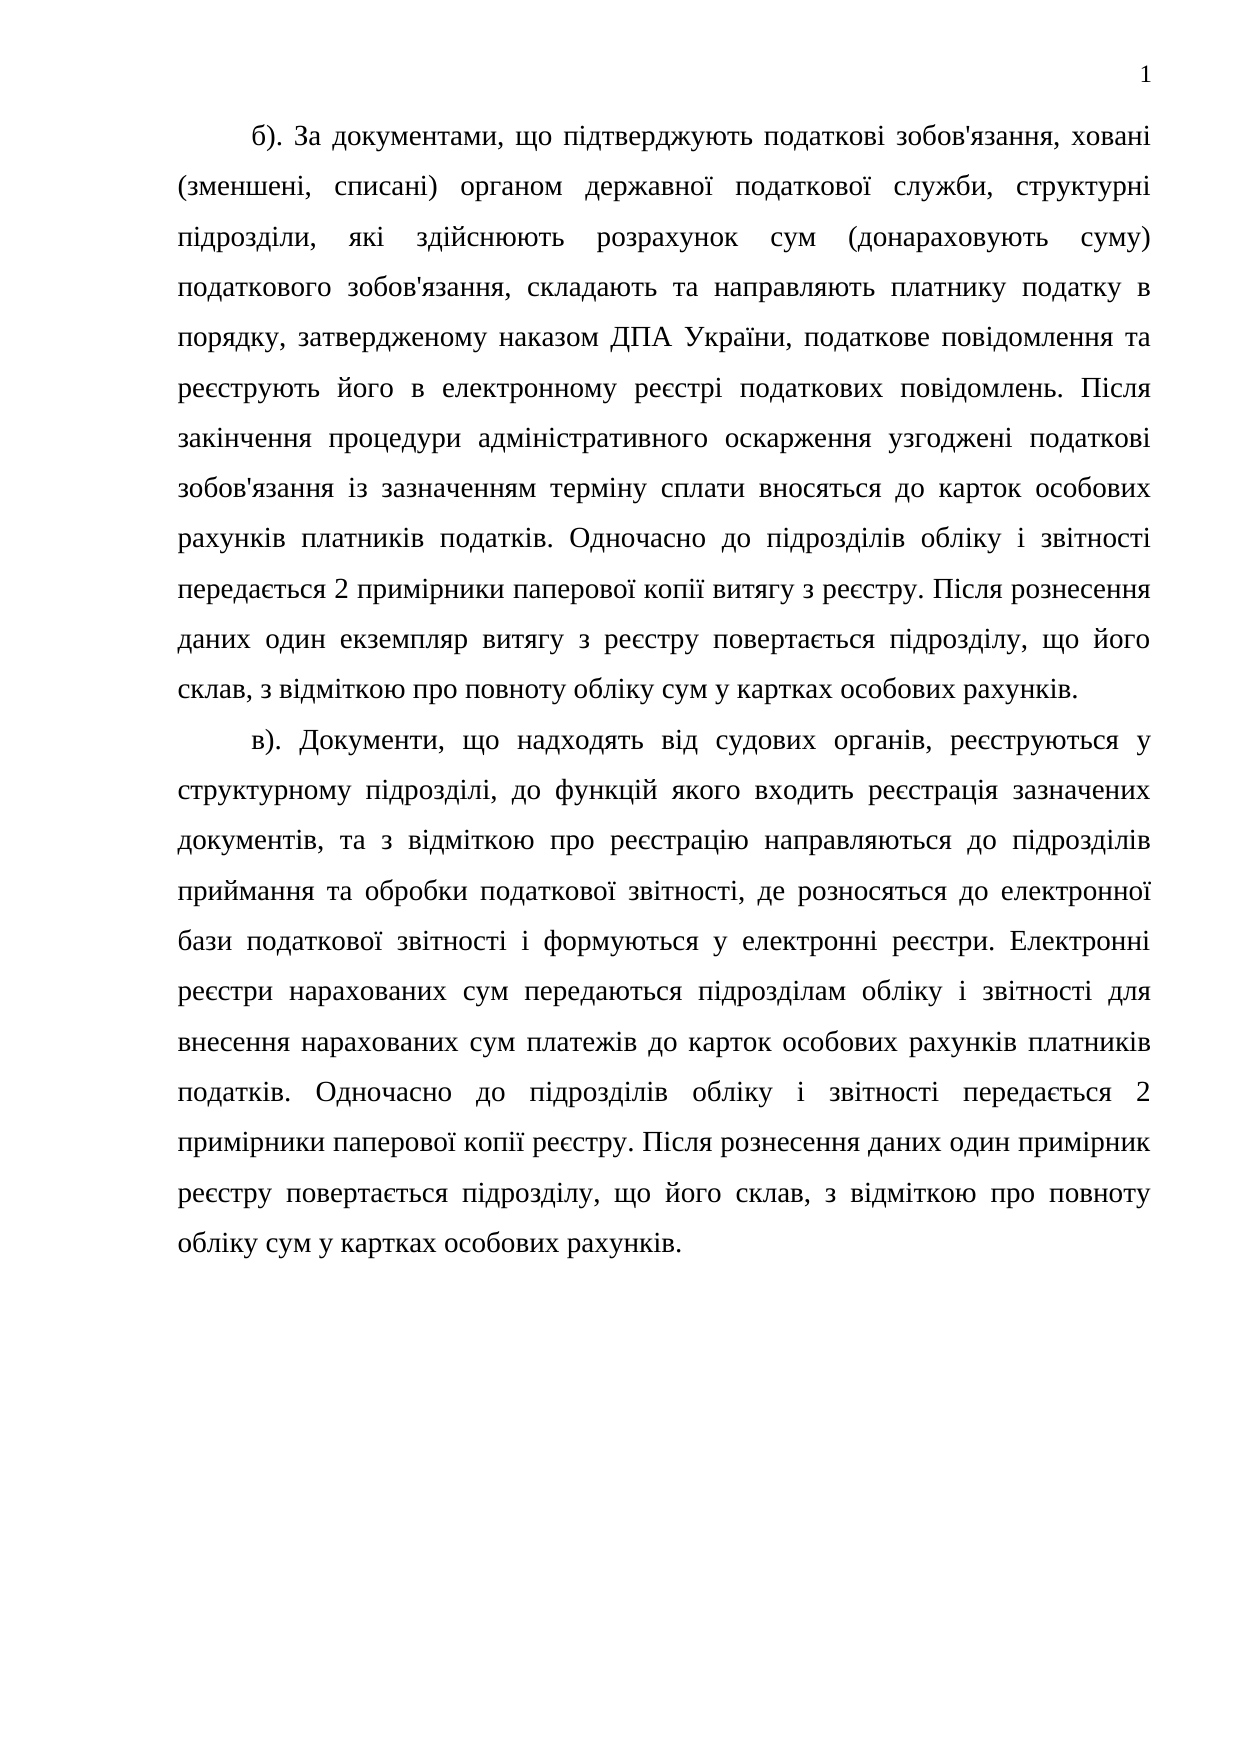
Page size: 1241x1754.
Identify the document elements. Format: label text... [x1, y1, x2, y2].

text в). Документи, що надходять від судових органів, реєструються у структурному підрозділі, до функцій якого входить реєстрація зазначених документів, та з відміткою про реєстрацію направляються до підрозділів приймання та обробки податкової звітності, де розносяться до електронної бази податкової звітності і формуються у електронні реєстри. Електронні реєстри нарахованих сум передаються підрозділам обліку і звітності для внесення нарахованих сум платежів до карток особових рахунків платників податків. Одночасно до підрозділів обліку і звітності передається 2 примірники паперової копії реєстру. Після рознесення даних один примірник реєстру повертається підрозділу, що його склав, з відміткою про повноту обліку сум у картках особових рахунків. [177, 722, 1152, 1258]
text б). За документами, що підтверджують податкові зобов'язання, ховані (зменшені, списані) органом державної податкової служби, структурні підрозділи, які здійснюють розрахунок сум (донараховують суму) податкового зобов'язання, складають та направляють платнику податку в порядку, затвердженому наказом ДПА України, податкове повідомлення та реєструють його в електронному реєстрі податкових повідомлень. Після закінчення процедури адміністративного оскарження узгоджені податкові зобов'язання із зазначенням терміну сплати вносяться до карток особових рахунків платників податків. Одночасно до підрозділів обліку і звітності передається 2 примірники паперової копії витягу з реєстру. Після рознесення даних один екземпляр витягу з реєстру повертається підрозділу, що його склав, з відміткою про повноту обліку сум у картках особових рахунків. [177, 118, 1152, 705]
